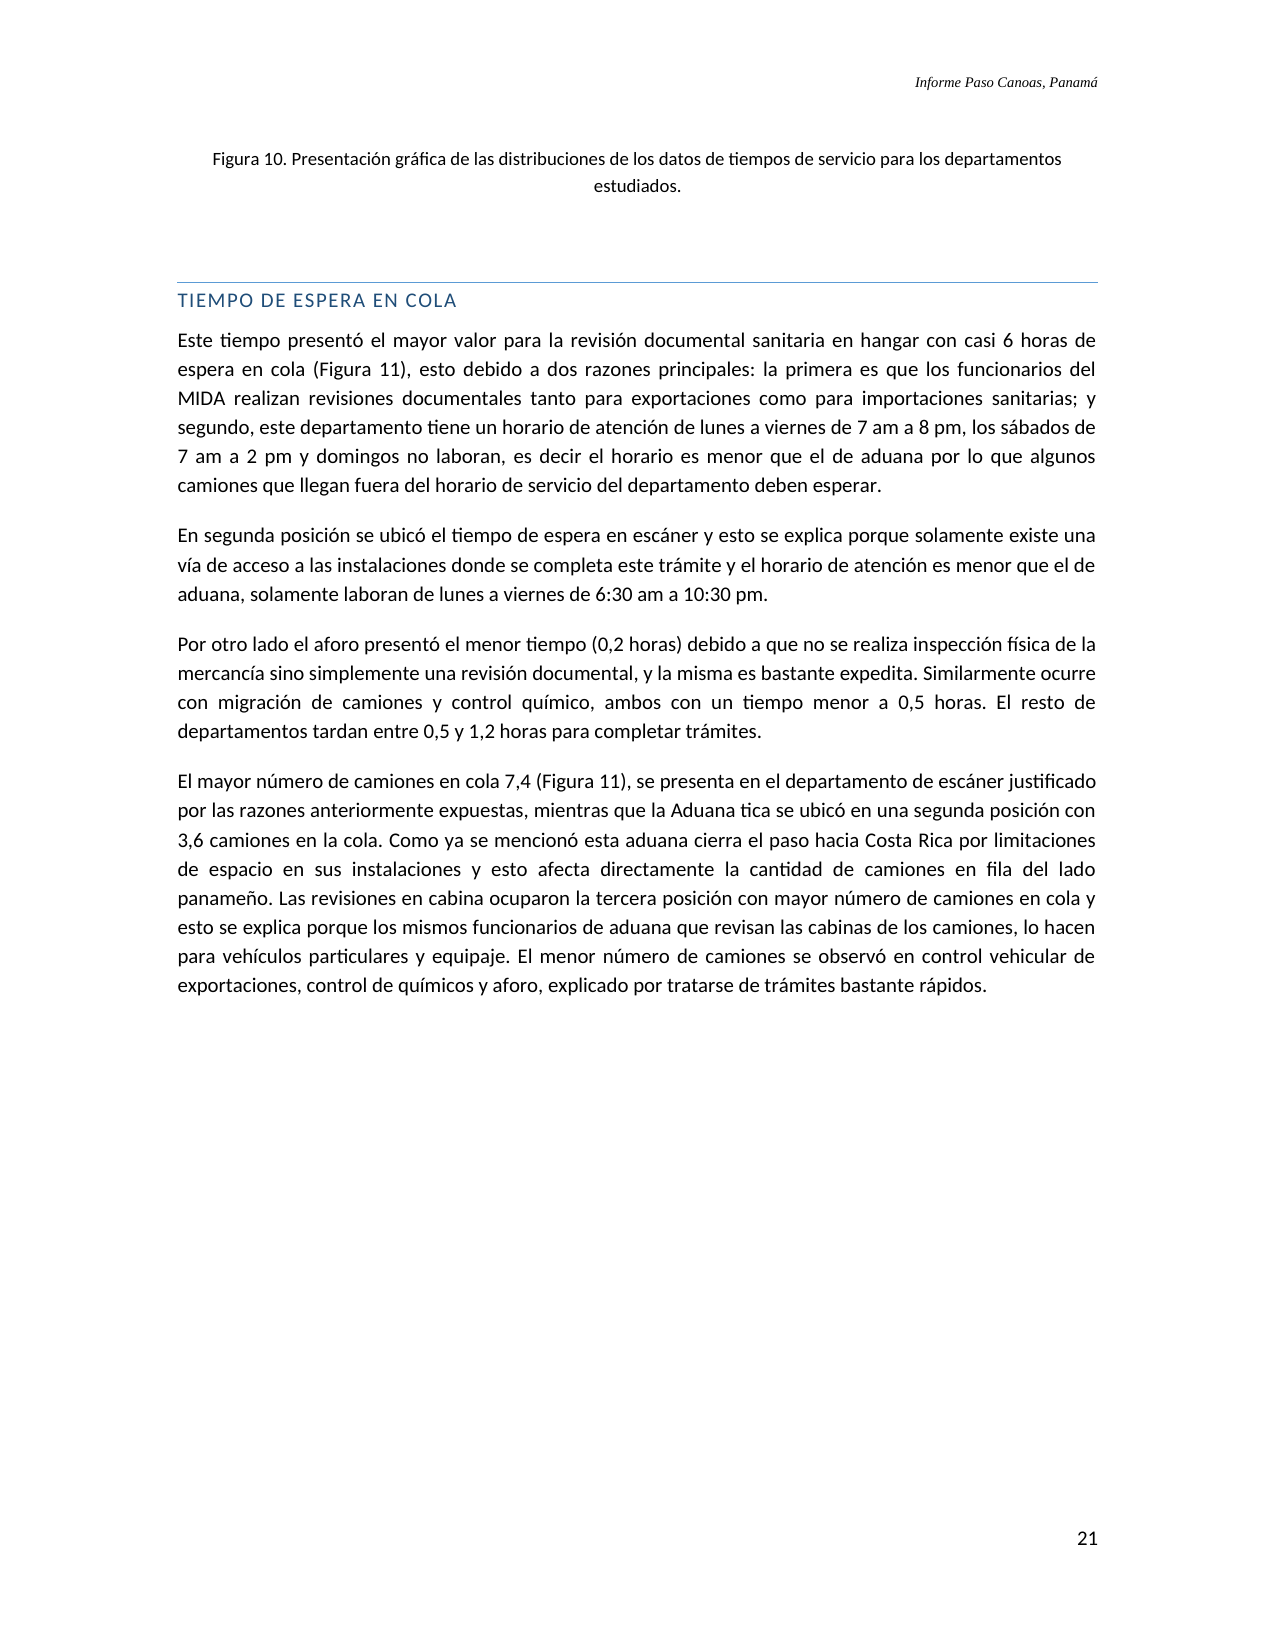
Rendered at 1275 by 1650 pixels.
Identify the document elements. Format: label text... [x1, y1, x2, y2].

text Este tiempo presentó el mayor valor para la revisión documental sanitaria en hangar con casi 6 horas de espera en cola (Figura 11), esto debido a dos razones principales: la primera es que los funcionarios del MIDA realizan revisiones documentales tanto para exportaciones como para importaciones sanitarias; y segundo, este departamento tiene un horario de atención de lunes a viernes de 7 am a 8 pm, los sábados de 7 am a 2 pm y domingos no laboran, es decir el horario es menor que el de aduana por lo que algunos camiones que llegan fuera del horario de servicio del departamento deben esperar. [177, 327, 1098, 498]
text El mayor número de camiones en cola 7,4 (Figura 11), se presenta en el departamento de escáner justificado por las razones anteriormente expuestas, mientras que la Aduana tica se ubicó en una segunda posición con 3,6 camiones en la cola. Como ya se mencionó esta aduana cierra el paso hacia Costa Rica por limitaciones de espacio en sus instalaciones y esto afecta directamente la cantidad de camiones en fila del lado panameño. Las revisiones en cabina ocuparon la tercera posición con mayor número de camiones en cola y esto se explica porque los mismos funcionarios de aduana que revisan las cabinas de los camiones, lo hacen para vehículos particulares y equipaje. El menor número de camiones se observó en control vehicular de exportaciones, control de químicos y aforo, explicado por tratarse de trámites bastante rápidos. [177, 768, 1098, 998]
subtitle Tiempo de espera en cola [177, 283, 1098, 313]
text En segunda posición se ubicó el tiempo de espera en escáner y esto se explica porque solamente existe una vía de acceso a las instalaciones donde se completa este trámite y el horario de atención es menor que el de aduana, solamente laboran de lunes a viernes de 6:30 am a 10:30 pm. [177, 523, 1098, 606]
text Figura 10. Presentación gráfica de las distribuciones de los datos de tiempos de servicio para los departamentos estudiados. [177, 148, 1098, 197]
text Por otro lado el aforo presentó el menor tiempo (0,2 horas) debido a que no se realiza inspección física de la mercancía sino simplemente una revisión documental, y la misma es bastante expedita. Similarmente ocurre con migración de camiones y control químico, ambos con un tiempo menor a 0,5 horas. El resto de departamentos tardan entre 0,5 y 1,2 horas para completar trámites. [177, 631, 1098, 744]
